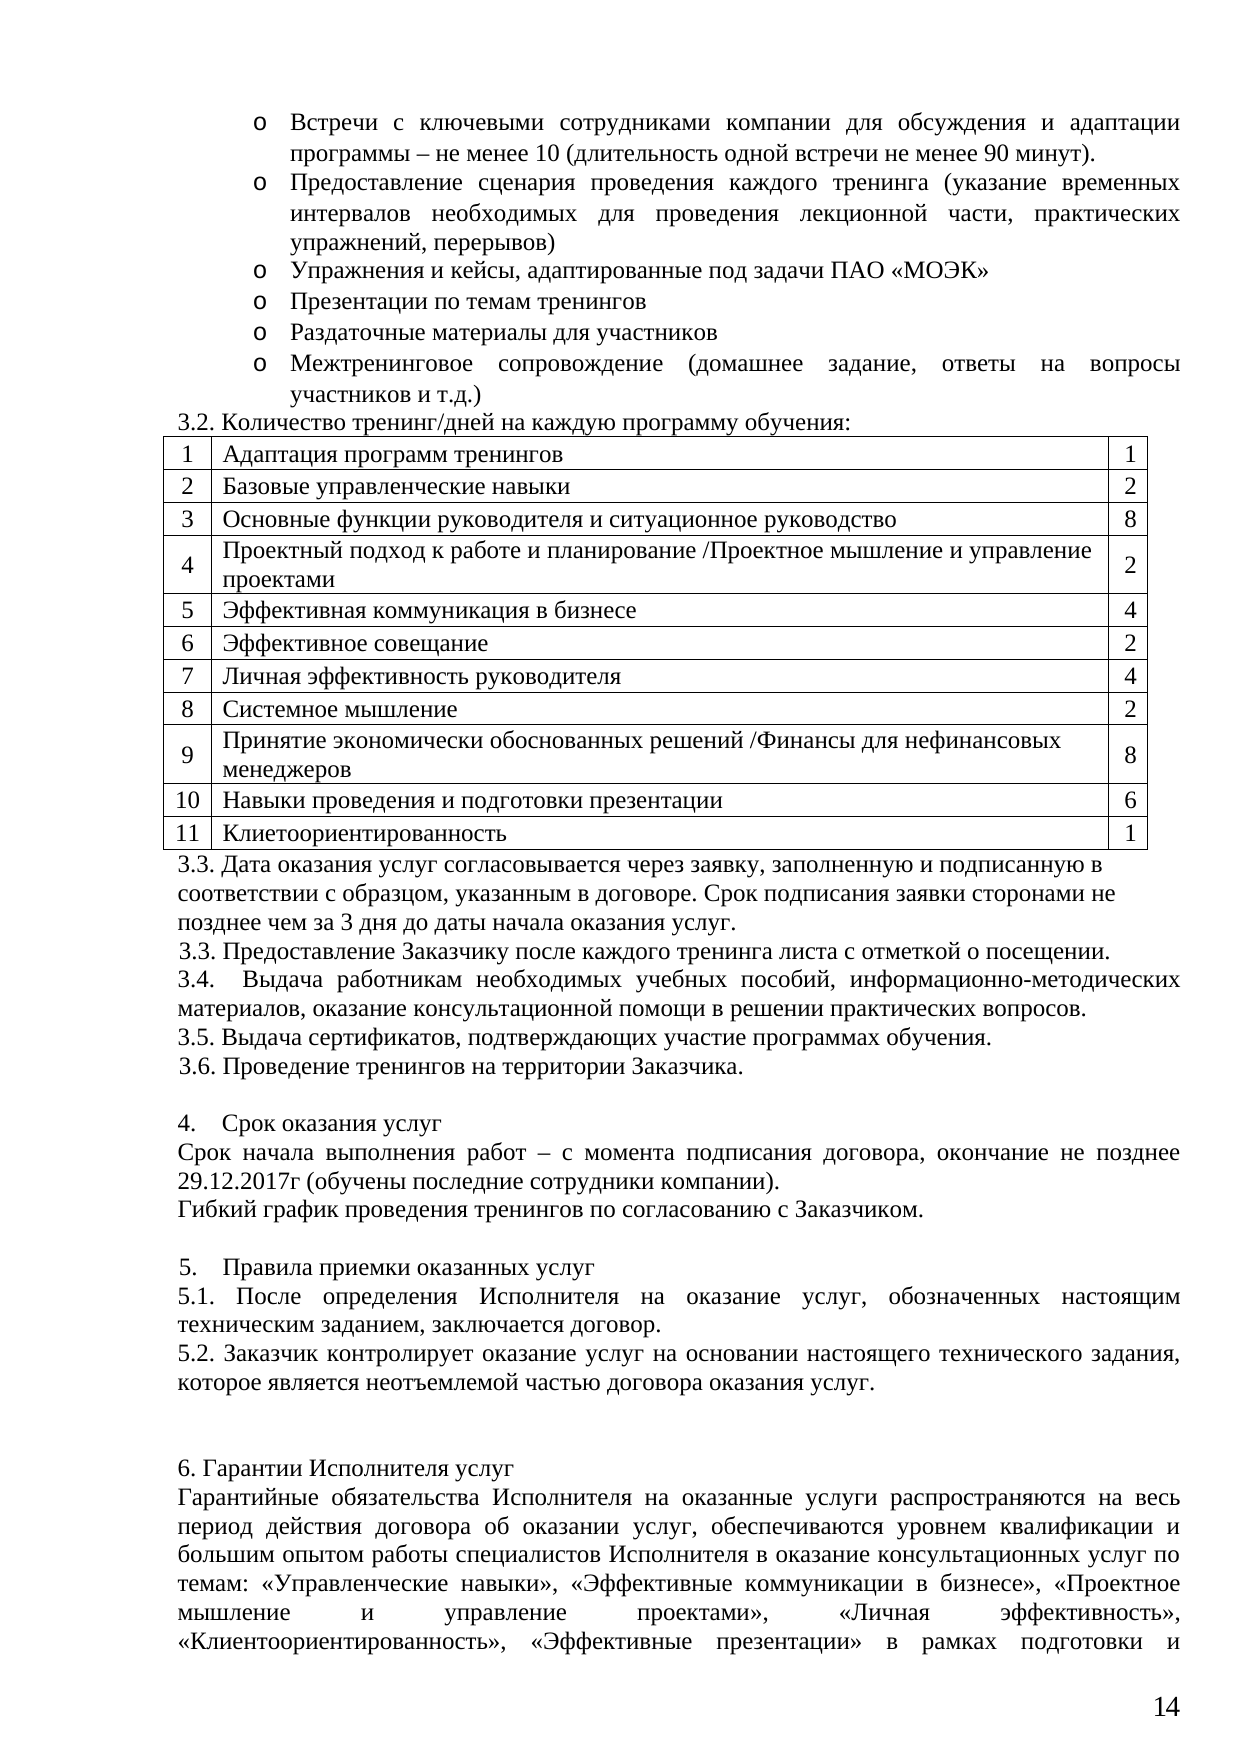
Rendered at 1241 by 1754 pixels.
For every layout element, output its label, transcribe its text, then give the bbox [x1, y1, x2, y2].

table_cell Эффективное совещание [212, 627, 1108, 659]
text 3.3. Предоставление Заказчику после каждого тренинга листа с отметкой о посещении. [178, 936, 1181, 964]
table_cell 5 [164, 594, 211, 626]
table_cell 4 [164, 536, 211, 593]
table_cell 2 [164, 470, 211, 502]
table_cell Проектный подход к работе и планирование /Проектное мышление и управление проектами [212, 536, 1108, 593]
table_cell 10 [164, 784, 211, 816]
list Встречи с ключевыми сотрудниками компании для обсуждения и адаптации программы – не менее 10 (длительность одной встречи не менее 90 минут). [252, 107, 1181, 167]
table_cell 8 [1109, 725, 1147, 783]
table_cell 3 [164, 503, 211, 534]
text Срок начала выполнения работ – с момента подписания договора, окончание не позднее 29.12.2017г (обучены последние сотрудники компании). [177, 1137, 1181, 1194]
table_cell 6 [1109, 784, 1147, 816]
table_cell 2 [1109, 470, 1147, 502]
table_cell Эффективная коммуникация в бизнесе [212, 594, 1108, 626]
table_cell 2 [1109, 693, 1147, 724]
text 5. Правила приемки оказанных услуг [103, 1252, 1181, 1281]
table_cell Базовые управленческие навыки [212, 470, 1108, 502]
table_cell 2 [1109, 536, 1147, 593]
text 6. Гарантии Исполнителя услуг [177, 1453, 1181, 1482]
text 5.1. После определения Исполнителя на оказание услуг, обозначенных настоящим техническим заданием, заключается договор. [177, 1281, 1181, 1338]
table_cell 8 [1109, 503, 1147, 534]
table_cell Системное мышление [212, 693, 1108, 724]
text 4. Срок оказания услуг [177, 1108, 1181, 1137]
table_cell 7 [164, 660, 211, 692]
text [177, 1482, 1181, 1654]
table_cell 1 [1109, 817, 1147, 848]
table_cell Основные функции руководителя и ситуационное руководство [212, 503, 1108, 534]
table_cell Клиетоориентированность [212, 817, 1108, 848]
table_header 1 [164, 437, 211, 469]
list Раздаточные материалы для участников [252, 317, 1181, 348]
list Межтренинговое сопровождение (домашнее задание, ответы на вопросы участников и т.д.) [252, 348, 1181, 407]
text 3.3. Дата оказания услуг согласовывается через заявку, заполненную и подписанную в соответствии с образцом, указанным в договоре. Срок подписания заявки сторонами не позднее чем за 3 дня до даты начала оказания услуг. [177, 849, 1181, 936]
table_cell 11 [164, 817, 211, 848]
table_cell Личная эффективность руководителя [212, 660, 1108, 692]
table_header Адаптация программ тренингов [212, 437, 1108, 469]
table_header 1 [1109, 437, 1147, 469]
table_cell 4 [1109, 594, 1147, 626]
list Презентации по темам тренингов [252, 286, 1181, 317]
list Предоставление сценария проведения каждого тренинга (указание временных интервалов необходимых для проведения лекционной части, практических упражнений, перерывов) [252, 167, 1181, 255]
table_cell Навыки проведения и подготовки презентации [212, 784, 1108, 816]
table_cell 4 [1109, 660, 1147, 692]
table_cell 6 [164, 627, 211, 659]
text 3.2. Количество тренинг/дней на каждую программу обучения: [177, 407, 1181, 436]
text 5.2. Заказчик контролирует оказание услуг на основании настоящего технического задания, которое является неотъемлемой частью договора оказания услуг. [177, 1338, 1181, 1396]
table_cell 2 [1109, 627, 1147, 659]
table_cell 8 [164, 693, 211, 724]
text Гибкий график проведения тренингов по согласованию с Заказчиком. [103, 1194, 1181, 1223]
text 3.5. Выдача сертификатов, подтверждающих участие программах обучения. [177, 1022, 1181, 1051]
list Упражнения и кейсы, адаптированные под задачи ПАО «МОЭК» [252, 255, 1181, 286]
text 3.6. Проведение тренингов на территории Заказчика. [141, 1051, 1181, 1079]
table_cell 9 [164, 725, 211, 783]
text 3.4. Выдача работникам необходимых учебных пособий, информационно-методических материалов, оказание консультационной помощи в решении практических вопросов. [177, 964, 1181, 1022]
table_cell Принятие экономически обоснованных решений /Финансы для нефинансовых менеджеров [212, 725, 1108, 783]
